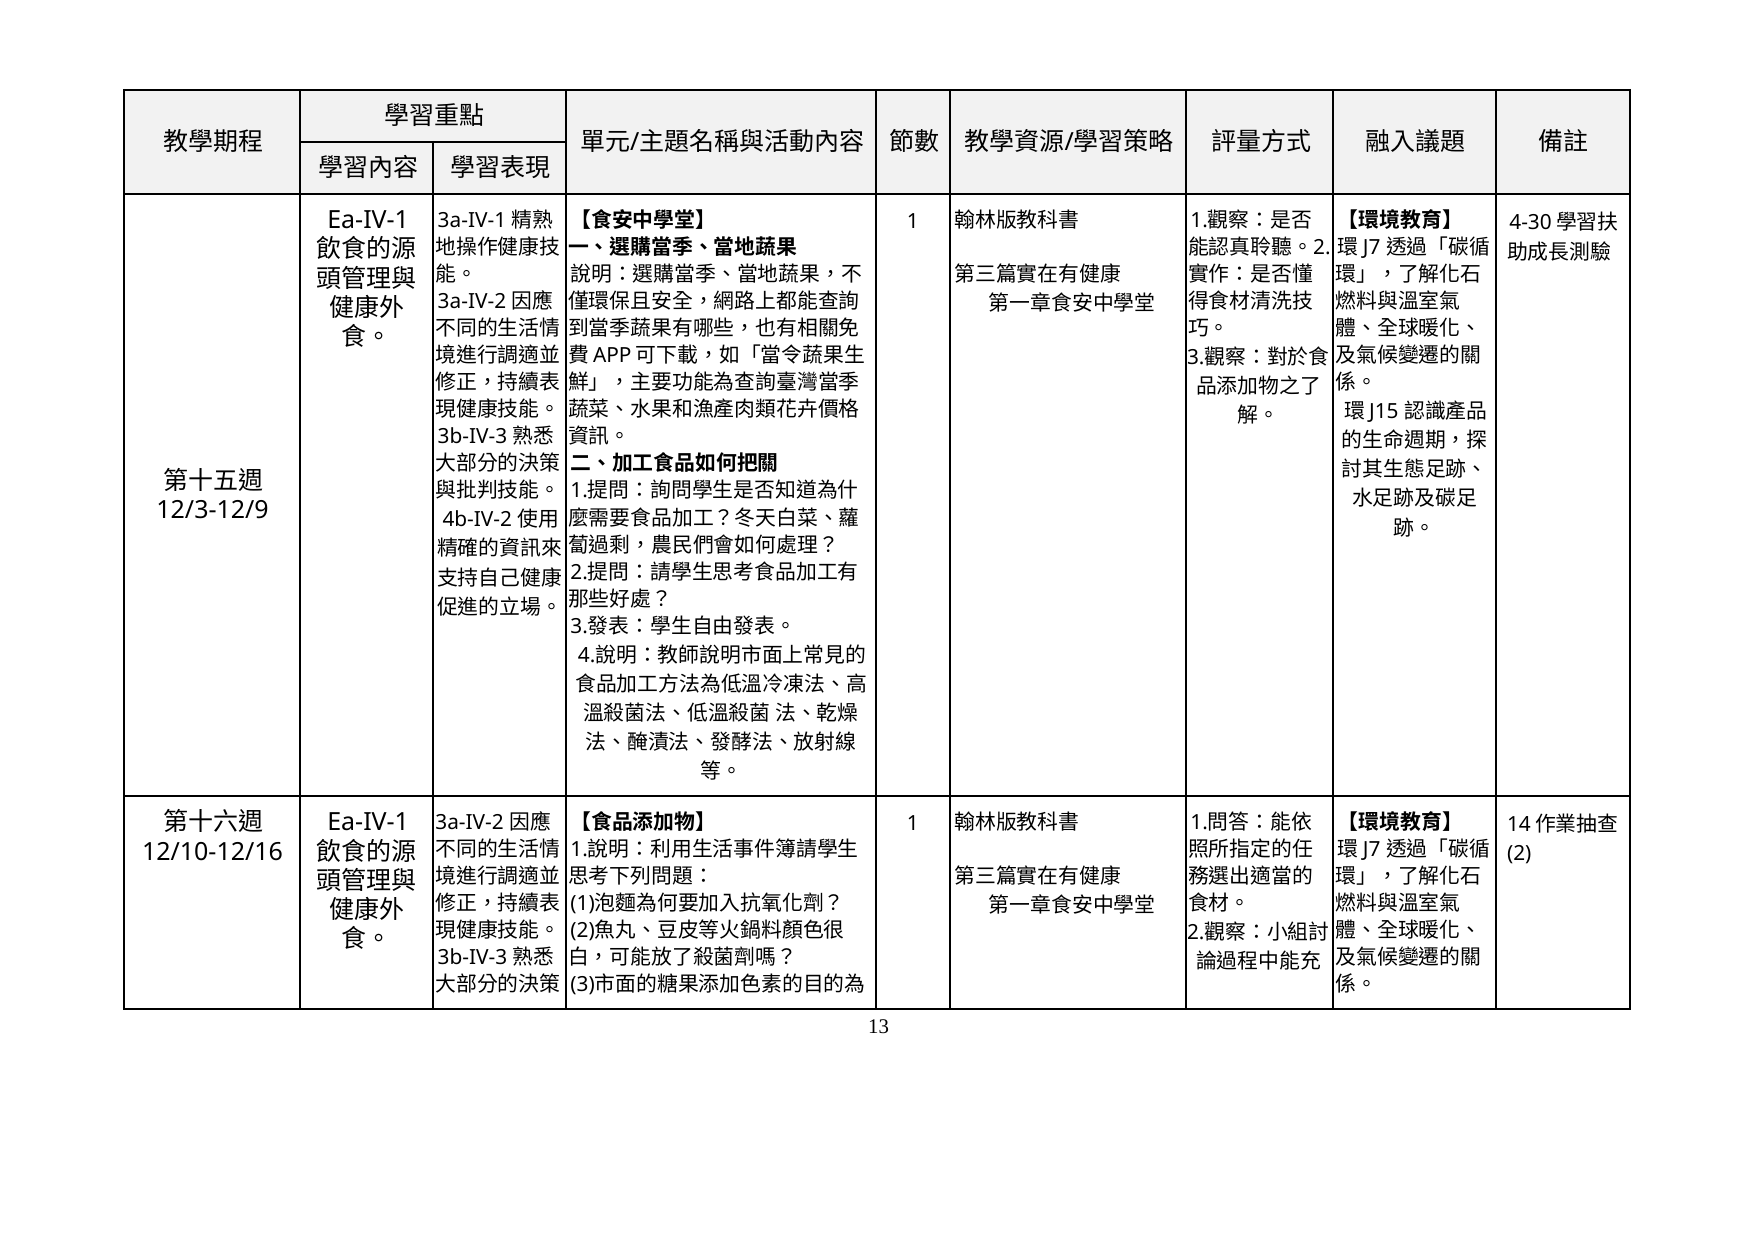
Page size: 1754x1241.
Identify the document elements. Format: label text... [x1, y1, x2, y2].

table_cell 翰林版教科書 第三篇實在有健康 第一章食安中學堂 [951, 195, 1185, 795]
table_header 教學期程 [125, 91, 299, 193]
table_cell Ea-IV-1 飲食的源頭管理與健康外食。 [301, 195, 432, 795]
table_header 融入議題 [1334, 91, 1495, 193]
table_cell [1334, 797, 1495, 1007]
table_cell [434, 797, 565, 1007]
table_cell Ea-IV-1 飲食的源頭管理與健康外食。 [301, 797, 432, 1007]
table_header 評量方式 [1187, 91, 1332, 193]
table_header 節數 [877, 91, 949, 193]
table_header 學習重點 [301, 91, 565, 141]
table_cell 1 [877, 797, 949, 1007]
table_cell 翰林版教科書 第三篇實在有健康 第一章食安中學堂 [951, 797, 1185, 1007]
table_cell 第十五週12/3-12/9 [125, 195, 299, 795]
table_cell 第十六週12/10-12/16 [125, 797, 299, 1007]
table_cell 學習內容 [301, 143, 432, 193]
table_header 備註 [1497, 91, 1629, 193]
table_header 單元/主題名稱與活動內容 [567, 91, 875, 193]
table_cell 【食安中學堂】 一、選購當季、當地蔬果 說明：選購當季、當地蔬果，不僅環保且安全，網路上都能查詢到當季蔬果有哪些，也有相關免費APP可下載，如「當令蔬果生鮮」，主要功能為查詢臺灣當季蔬菜、水果和漁產肉類花卉價格資訊。 二、加工食品如何把關 1.提問：詢問學生是否知道為什麼需要食品加工？冬天白菜、蘿蔔過剩，農民們會如何處理？ 2.提問：請學生思考食品加工有那些好處？ 3.發表：學生自由發表。 4.說明：教師說明市面上常見的食品加工方法為低溫冷凍法、高溫殺菌法、低溫殺菌 法、乾燥法、醃漬法、發酵法、放射線等。 [567, 195, 875, 795]
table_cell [1187, 797, 1332, 1007]
table_cell 1.觀察：是否能認真聆聽。2.實作：是否懂得食材清洗技巧。 3.觀察：對於食品添加物之了解。 [1187, 195, 1332, 795]
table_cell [1334, 195, 1495, 795]
table_header 教學資源/學習策略 [951, 91, 1185, 193]
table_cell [434, 195, 565, 795]
table_cell 學習表現 [434, 143, 565, 193]
table_cell 4-30學習扶助成長測驗 [1497, 195, 1629, 795]
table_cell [567, 797, 875, 1007]
table_cell 1 [877, 195, 949, 795]
table_cell 14作業抽查(2) [1497, 797, 1629, 1007]
